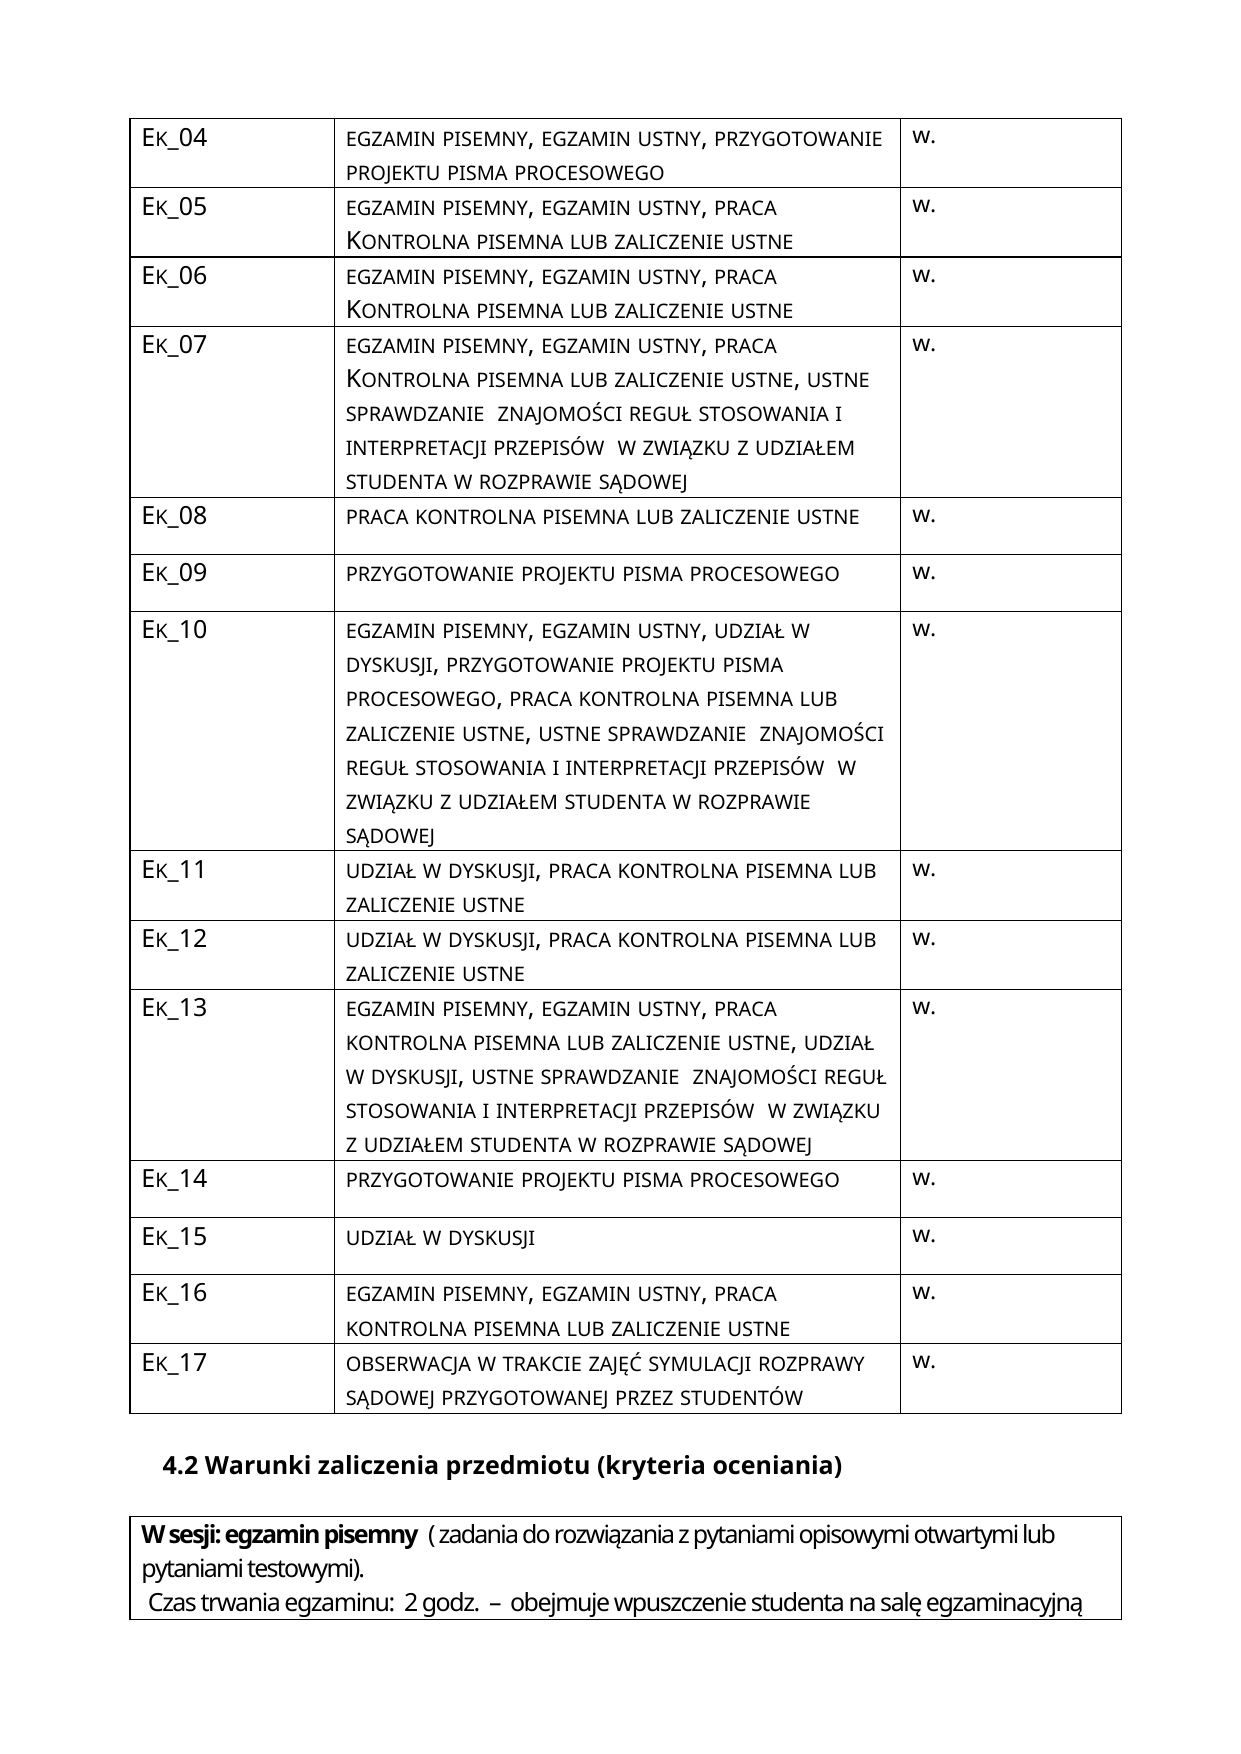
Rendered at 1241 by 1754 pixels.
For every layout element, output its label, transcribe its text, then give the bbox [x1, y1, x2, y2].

table_cell Ek_07 [131, 327, 334, 497]
table_cell udział w dyskusji, praca kontrolna pisemna lub zaliczenie ustne [335, 921, 900, 989]
table_cell Ek_13 [131, 990, 334, 1160]
table_cell Ek_06 [131, 258, 334, 326]
table_cell w. [901, 327, 1121, 497]
text 4.2 Warunki zaliczenia przedmiotu (kryteria oceniania) [162, 1447, 1122, 1482]
table_cell Ek_10 [131, 612, 334, 850]
table_cell udział w dyskusji [335, 1218, 900, 1274]
table_cell przygotowanie projektu pisma procesowego [335, 555, 900, 611]
table_cell Ek_08 [131, 498, 334, 554]
table_cell w. [901, 1161, 1121, 1217]
table_cell w. [901, 1218, 1121, 1274]
table_cell egzamin pisemny, egzamin ustny, praca Kontrolna pisemna lub zaliczenie ustne, ustne sprawdzanie znajomości reguł stosowania i interpretacji przepisów w związku z udziałem studenta w rozprawie sądowej [335, 327, 900, 497]
table_cell Ek_12 [131, 921, 334, 989]
table_cell praca kontrolna pisemna lub zaliczenie ustne [335, 498, 900, 554]
table_cell w. [901, 921, 1121, 989]
table_cell Ek_15 [131, 1218, 334, 1274]
table_cell Ek_14 [131, 1161, 334, 1217]
table_cell w. [901, 1344, 1121, 1412]
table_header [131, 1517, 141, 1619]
table_cell Ek_11 [131, 851, 334, 919]
table_cell obserwacja w trakcie zajęć symulacji rozprawy sądowej przygotowanej przez studentów [335, 1344, 900, 1412]
table_cell Ek_04 [131, 119, 334, 187]
table_cell egzamin pisemny, egzamin ustny, udział w dyskusji, przygotowanie projektu pisma procesowego, praca kontrolna pisemna lub zaliczenie ustne, ustne sprawdzanie znajomości reguł stosowania i interpretacji przepisów w związku z udziałem studenta w rozprawie sądowej [335, 612, 900, 850]
table_cell Ek_17 [131, 1344, 334, 1412]
table_cell w. [901, 188, 1121, 256]
table_cell w. [901, 612, 1121, 850]
table_cell w. [901, 1275, 1121, 1343]
table_cell w. [901, 851, 1121, 919]
table_cell Ek_09 [131, 555, 334, 611]
table_cell w. [901, 990, 1121, 1160]
table_cell egzamin pisemny, egzamin ustny, przygotowanie projektu pisma procesowego [335, 119, 900, 187]
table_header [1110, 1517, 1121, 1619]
table_cell Ek_05 [131, 188, 334, 256]
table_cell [335, 188, 900, 256]
table_cell w. [901, 119, 1121, 187]
table_cell egzamin pisemny, egzamin ustny, praca Kontrolna pisemna lub zaliczenie ustne [335, 258, 900, 326]
table_cell egzamin pisemny, egzamin ustny, praca kontrolna pisemna lub zaliczenie ustne, udział w dyskusji, ustne sprawdzanie znajomości reguł stosowania i interpretacji przepisów w związku z udziałem studenta w rozprawie sądowej [335, 990, 900, 1160]
table_cell w. [901, 555, 1121, 611]
table_cell Ek_16 [131, 1275, 334, 1343]
table_cell udział w dyskusji, praca kontrolna pisemna lub zaliczenie ustne [335, 851, 900, 919]
table_cell w. [901, 498, 1121, 554]
table_cell przygotowanie projektu pisma procesowego [335, 1161, 900, 1217]
table_cell egzamin pisemny, egzamin ustny, praca kontrolna pisemna lub zaliczenie ustne [335, 1275, 900, 1343]
table_cell w. [901, 258, 1121, 326]
